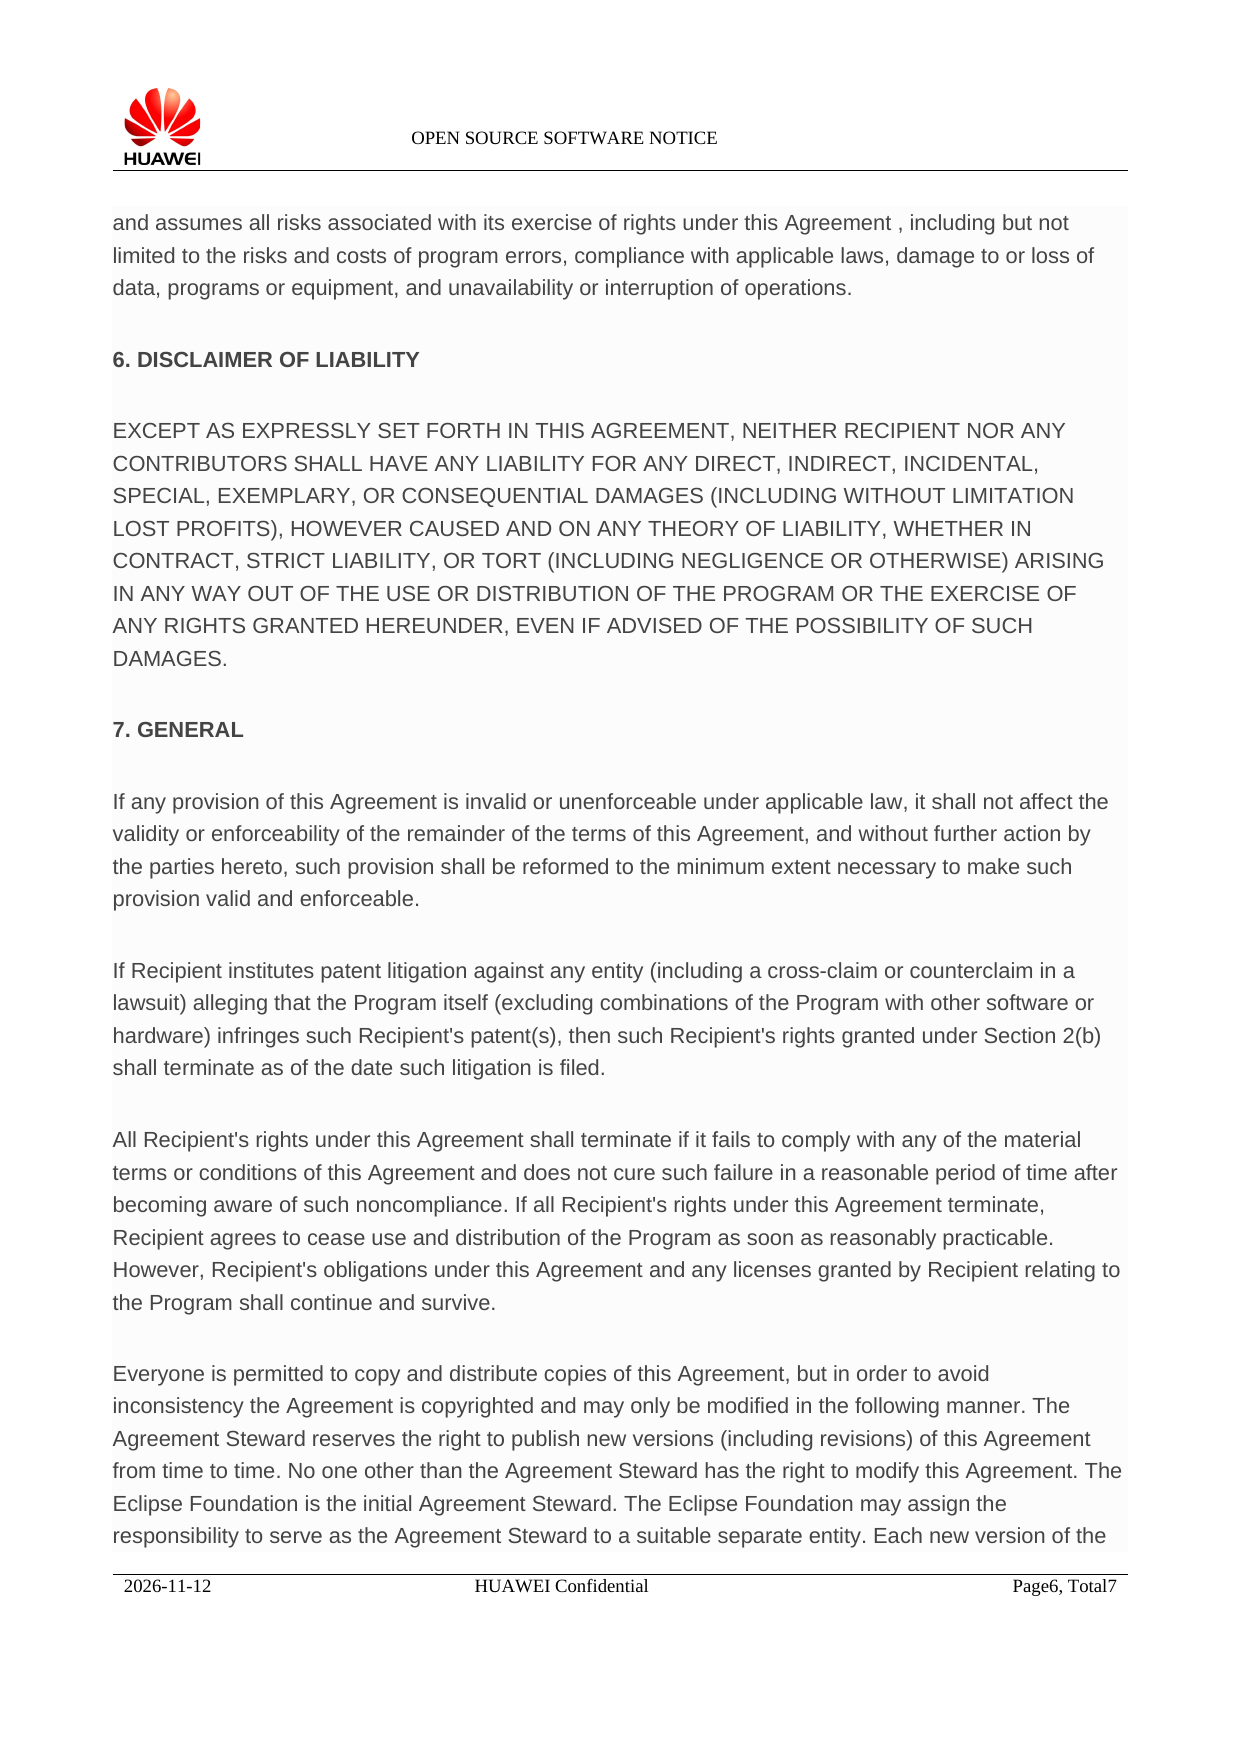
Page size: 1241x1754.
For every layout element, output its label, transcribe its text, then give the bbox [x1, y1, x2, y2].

text All Recipient's rights under this Agreement shall terminate if it fails to comply with any of the material terms or conditions of this Agreement and does not cure such failure in a reasonable period of time after becoming aware of such noncompliance. If all Recipient's rights under this Agreement terminate, Recipient agrees to cease use and distribution of the Program as soon as reasonably practicable. However, Recipient's obligations under this Agreement and any licenses granted by Recipient relating to the Program shall continue and survive. [112, 1123, 1128, 1318]
text If Recipient institutes patent litigation against any entity (including a cross-claim or counterclaim in a lawsuit) alleging that the Program itself (excluding combinations of the Program with other software or hardware) infringes such Recipient's patent(s), then such Recipient's rights granted under Section 2(b) shall terminate as of the date such litigation is filed. [112, 954, 1128, 1084]
text 6. DISCLAIMER OF LIABILITY [112, 343, 1128, 375]
text EXCEPT AS EXPRESSLY SET FORTH IN THIS AGREEMENT, NEITHER RECIPIENT NOR ANY CONTRIBUTORS SHALL HAVE ANY LIABILITY FOR ANY DIRECT, INDIRECT, INCIDENTAL, SPECIAL, EXEMPLARY, OR CONSEQUENTIAL DAMAGES (INCLUDING WITHOUT LIMITATION LOST PROFITS), HOWEVER CAUSED AND ON ANY THEORY OF LIABILITY, WHETHER IN CONTRACT, STRICT LIABILITY, OR TORT (INCLUDING NEGLIGENCE OR OTHERWISE) ARISING IN ANY WAY OUT OF THE USE OR DISTRIBUTION OF THE PROGRAM OR THE EXERCISE OF ANY RIGHTS GRANTED HEREUNDER, EVEN IF ADVISED OF THE POSSIBILITY OF SUCH DAMAGES. [112, 414, 1128, 674]
text 7. GENERAL [112, 713, 1128, 746]
text If any provision of this Agreement is invalid or unenforceable under applicable law, it shall not affect the validity or enforceability of the remainder of the terms of this Agreement, and without further action by the parties hereto, such provision shall be reformed to the minimum extent necessary to make such provision valid and enforceable. [112, 785, 1128, 915]
picture [124, 88, 201, 165]
